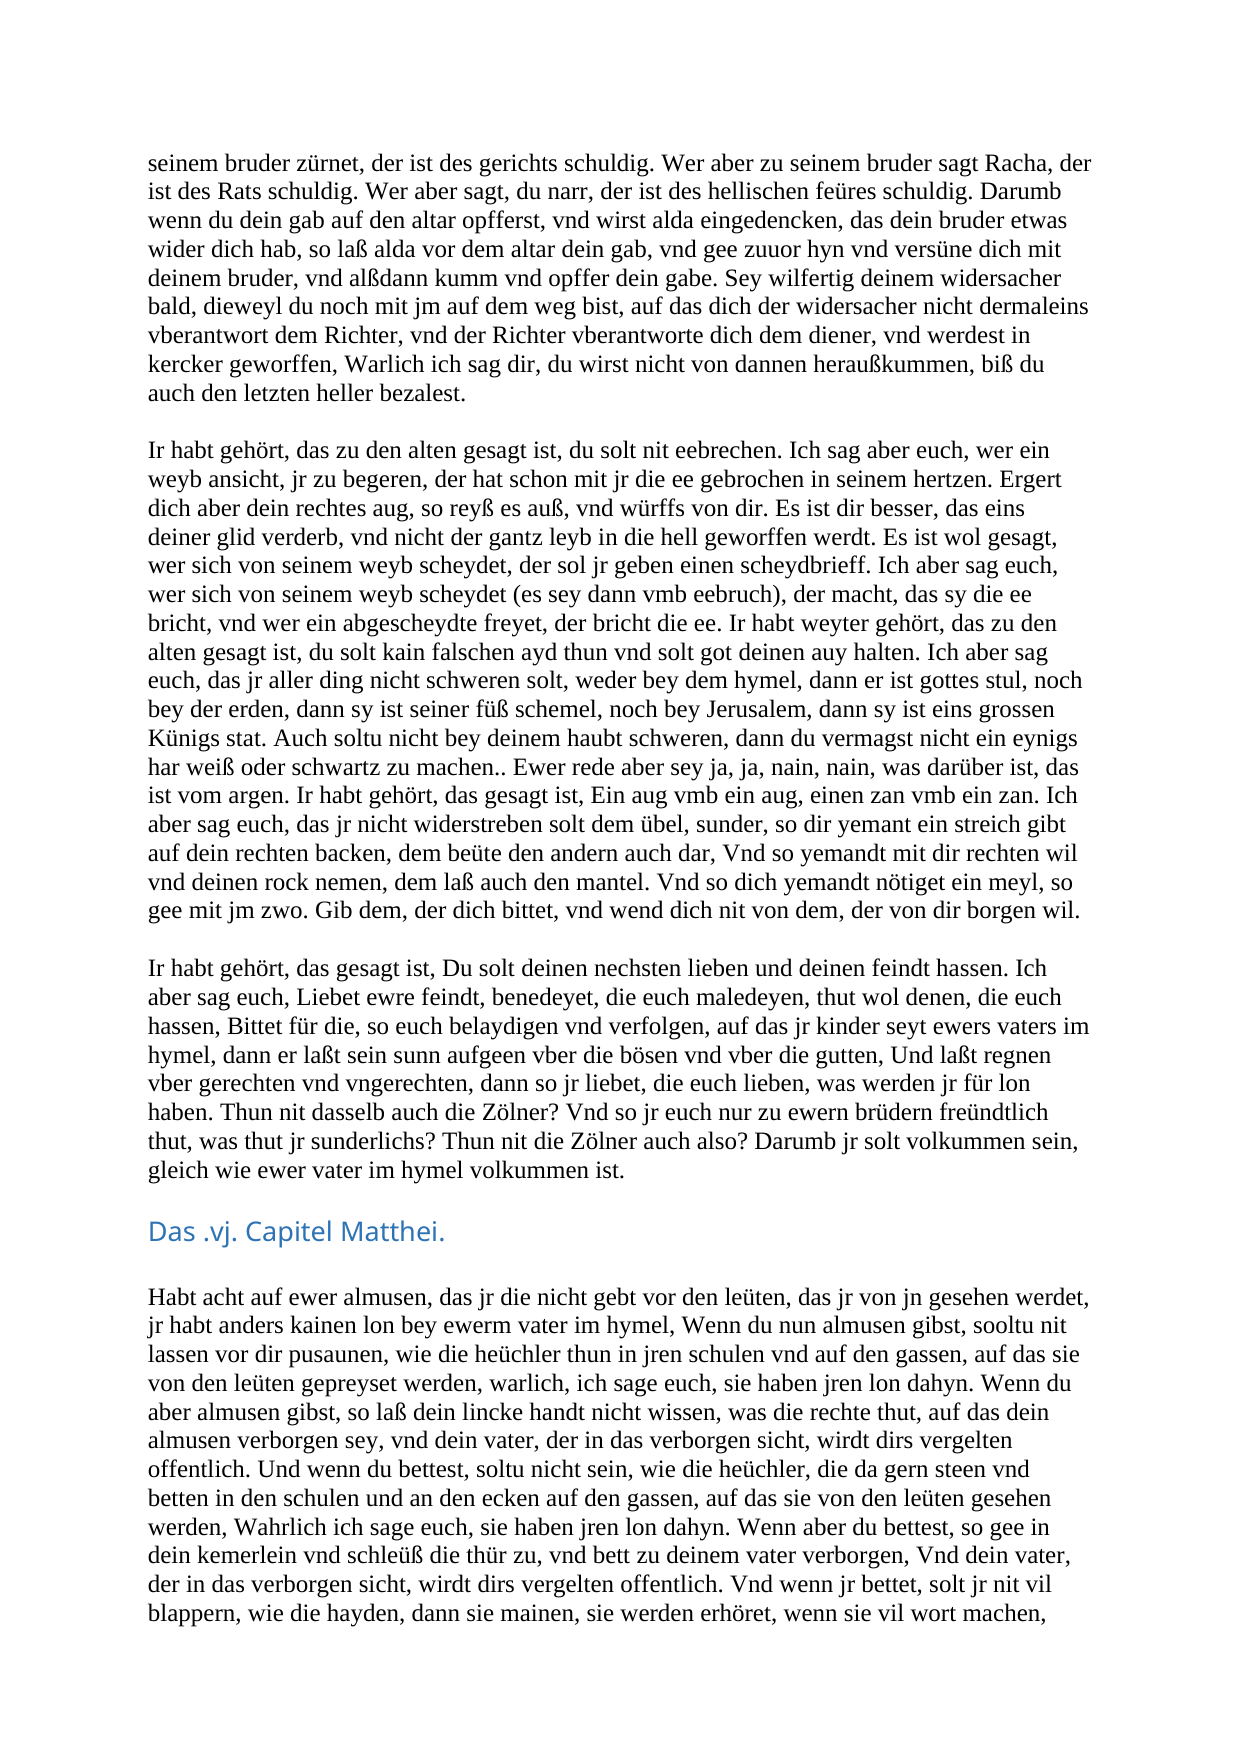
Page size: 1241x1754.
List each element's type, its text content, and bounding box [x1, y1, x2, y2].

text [148, 148, 1093, 406]
subtitle Das .vj. Capitel Matthei. [148, 1213, 1093, 1249]
text Ir habt gehört, das gesagt ist, Du solt deinen nechsten lieben und deinen feindt hassen. Ich aber sag euch, Liebet ewre feindt, benedeyet, die euch maledeyen, thut wol denen, die euch hassen, Bittet für die, so euch belaydigen vnd verfolgen, auf das jr kinder seyt ewers vaters im hymel, dann er laßt sein sunn aufgeen vber die bösen vnd vber die gutten, Und laßt regnen vber gerechten vnd vngerechten, dann so jr liebet, die euch lieben, was werden jr für lon haben. Thun nit dasselb auch die Zölner? Vnd so jr euch nur zu ewern brüdern freündtlich thut, was thut jr sunderlichs? Thun nit die Zölner auch also? Darumb jr solt volkummen sein, gleich wie ewer vater im hymel volkummen ist. [148, 953, 1093, 1183]
text Ir habt gehört, das zu den alten gesagt ist, du solt nit eebrechen. Ich sag aber euch, wer ein weyb ansicht, jr zu begeren, der hat schon mit jr die ee gebrochen in seinem hertzen. Ergert dich aber dein rechtes aug, so reyß es auß, vnd würffs von dir. Es ist dir besser, das eins deiner glid verderb, vnd nicht der gantz leyb in die hell geworffen werdt. Es ist wol gesagt, wer sich von seinem weyb scheydet, der sol jr geben einen scheydbrieff. Ich aber sag euch, wer sich von seinem weyb scheydet (es sey dann vmb eebruch), der macht, das sy die ee bricht, vnd wer ein abgescheydte freyet, der bricht die ee. Ir habt weyter gehört, das zu den alten gesagt ist, du solt kain falschen ayd thun vnd solt got deinen auy halten. Ich aber sag euch, das jr aller ding nicht schweren solt, weder bey dem hymel, dann er ist gottes stul, noch bey der erden, dann sy ist seiner füß schemel, noch bey Jerusalem, dann sy ist eins grossen Künigs stat. Auch soltu nicht bey deinem haubt schweren, dann du vermagst nicht ein eynigs har weiß oder schwartz zu machen.. Ewer rede aber sey ja, ja, nain, nain, was darüber ist, das ist vom argen. Ir habt gehört, das gesagt ist, Ein aug vmb ein aug, einen zan vmb ein zan. Ich aber sag euch, das jr nicht widerstreben solt dem übel, sunder, so dir yemant ein streich gibt auf dein rechten backen, dem beüte den andern auch dar, Vnd so yemandt mit dir rechten wil vnd deinen rock nemen, dem laß auch den mantel. Vnd so dich yemandt nötiget ein meyl, so gee mit jm zwo. Gib dem, der dich bittet, vnd wend dich nit von dem, der von dir borgen wil. [148, 436, 1093, 924]
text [148, 1282, 1093, 1627]
